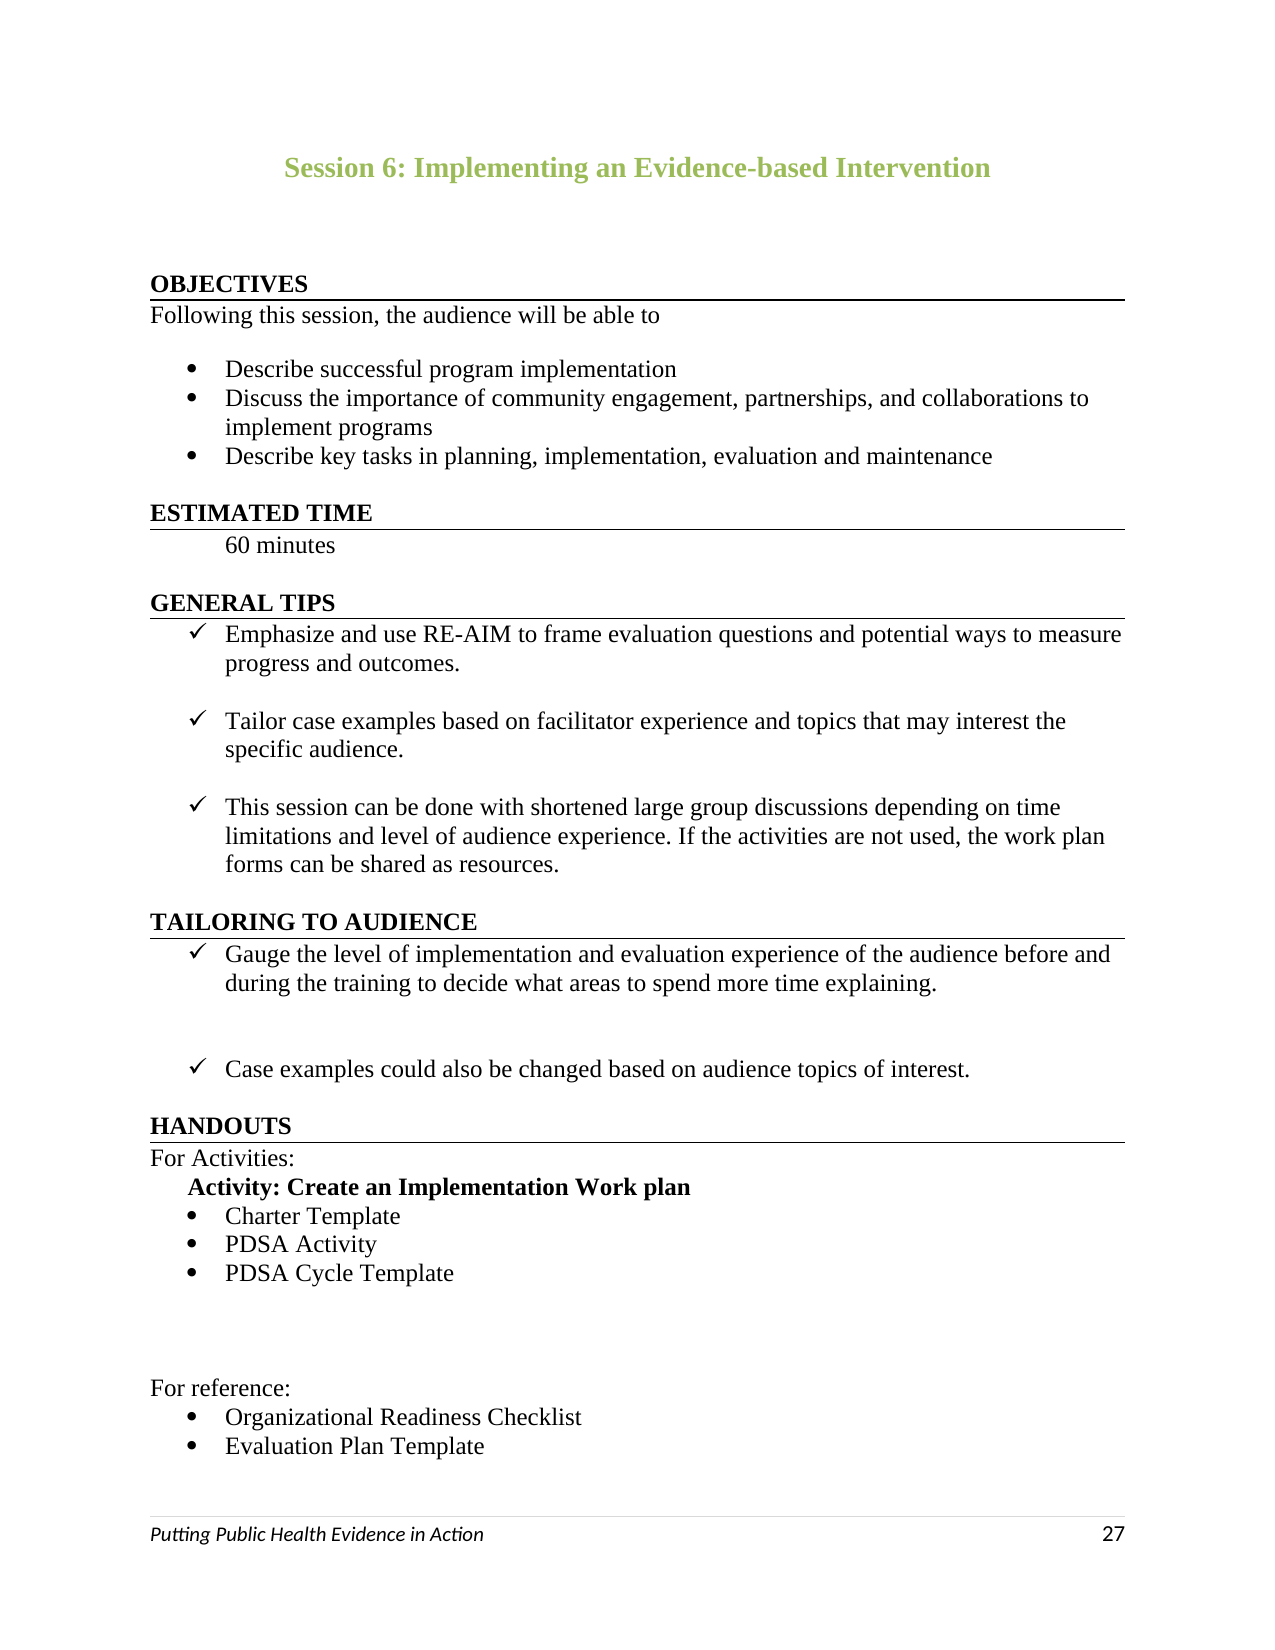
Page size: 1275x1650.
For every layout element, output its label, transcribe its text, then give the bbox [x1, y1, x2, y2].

list Charter Template [187, 1201, 1125, 1229]
list Discuss the importance of community engagement, partnerships, and collaborations to implement programs [187, 383, 1125, 441]
list Gauge the level of implementation and evaluation experience of the audience before and during the training to decide what areas to spend more time explaining. [187, 939, 1125, 996]
list Describe successful program implementation [187, 354, 1125, 383]
text GENERAL TIPS [150, 588, 1125, 618]
list Tailor case examples based on facilitator experience and topics that may interest the specific audience. [187, 706, 1125, 763]
text HANDOUTS [150, 1111, 1125, 1142]
text TAILORING TO AUDIENCE [150, 907, 1125, 938]
list Case examples could also be changed based on audience topics of interest. [187, 1054, 1125, 1083]
list Evaluation Plan Template [187, 1431, 1125, 1459]
text For reference: [150, 1373, 1125, 1402]
text Activity: Create an Implementation Work plan [150, 1172, 1125, 1201]
list Emphasize and use RE-AIM to frame evaluation questions and potential ways to measure progress and outcomes. [187, 619, 1125, 677]
list Organizational Readiness Checklist [187, 1402, 1125, 1431]
list This session can be done with shortened large group discussions depending on time limitations and level of audience experience. If the activities are not used, the work plan forms can be shared as resources. [187, 792, 1125, 878]
text ESTIMATED TIME [150, 498, 1125, 529]
list PDSA Cycle Template [187, 1258, 1125, 1287]
text Session 6: Implementing an Evidence-based Intervention [150, 150, 1125, 183]
text For Activities: [150, 1143, 1125, 1172]
text 60 minutes [150, 530, 1125, 559]
list Describe key tasks in planning, implementation, evaluation and maintenance [187, 441, 1125, 469]
text Following this session, the audience will be able to [150, 301, 1125, 329]
list PDSA Activity [187, 1229, 1125, 1258]
text OBJECTIVES [150, 269, 1125, 299]
